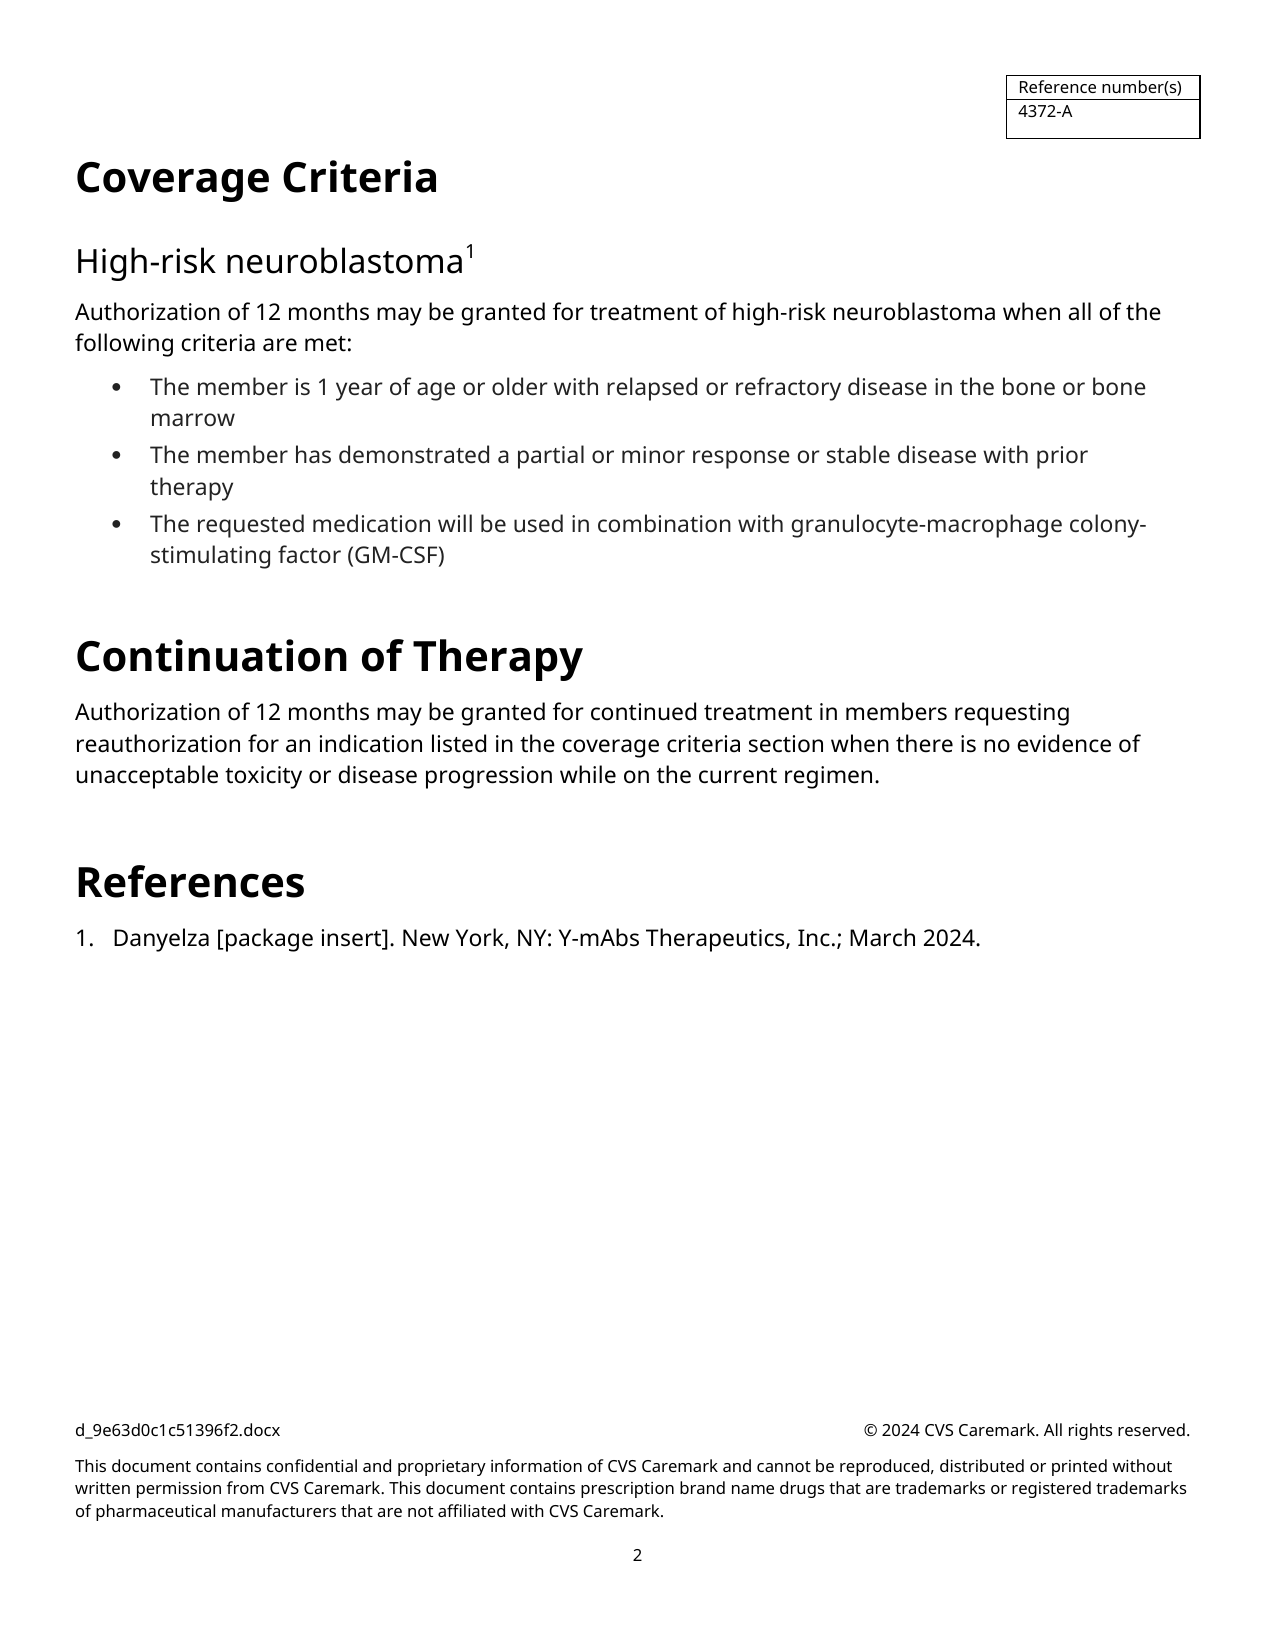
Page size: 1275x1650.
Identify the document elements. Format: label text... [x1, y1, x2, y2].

text Authorization of 12 months may be granted for continued treatment in members requesting reauthorization for an indication listed in the coverage criteria section when there is no evidence of unacceptable toxicity or disease progression while on the current regimen. [75, 696, 1200, 790]
subtitle References [75, 852, 1200, 909]
list The member has demonstrated a partial or minor response or stable disease with prior therapy [112, 439, 1161, 502]
subtitle Continuation of Therapy [75, 627, 1200, 684]
list The requested medication will be used in combination with granulocyte-macrophage colony-stimulating factor (GM-CSF) [112, 508, 1161, 571]
list The member is 1 year of age or older with relapsed or refractory disease in the bone or bone marrow [112, 371, 1161, 433]
text Authorization of 12 months may be granted for treatment of high-risk neuroblastoma when all of the following criteria are met: [75, 296, 1200, 358]
text Danyelza [package insert]. New York, NY: Y-mAbs Therapeutics, Inc.; March 2024. [75, 922, 1200, 953]
subtitle High-risk neuroblastoma1 [75, 238, 1200, 283]
subtitle Coverage Criteria [75, 148, 1200, 204]
